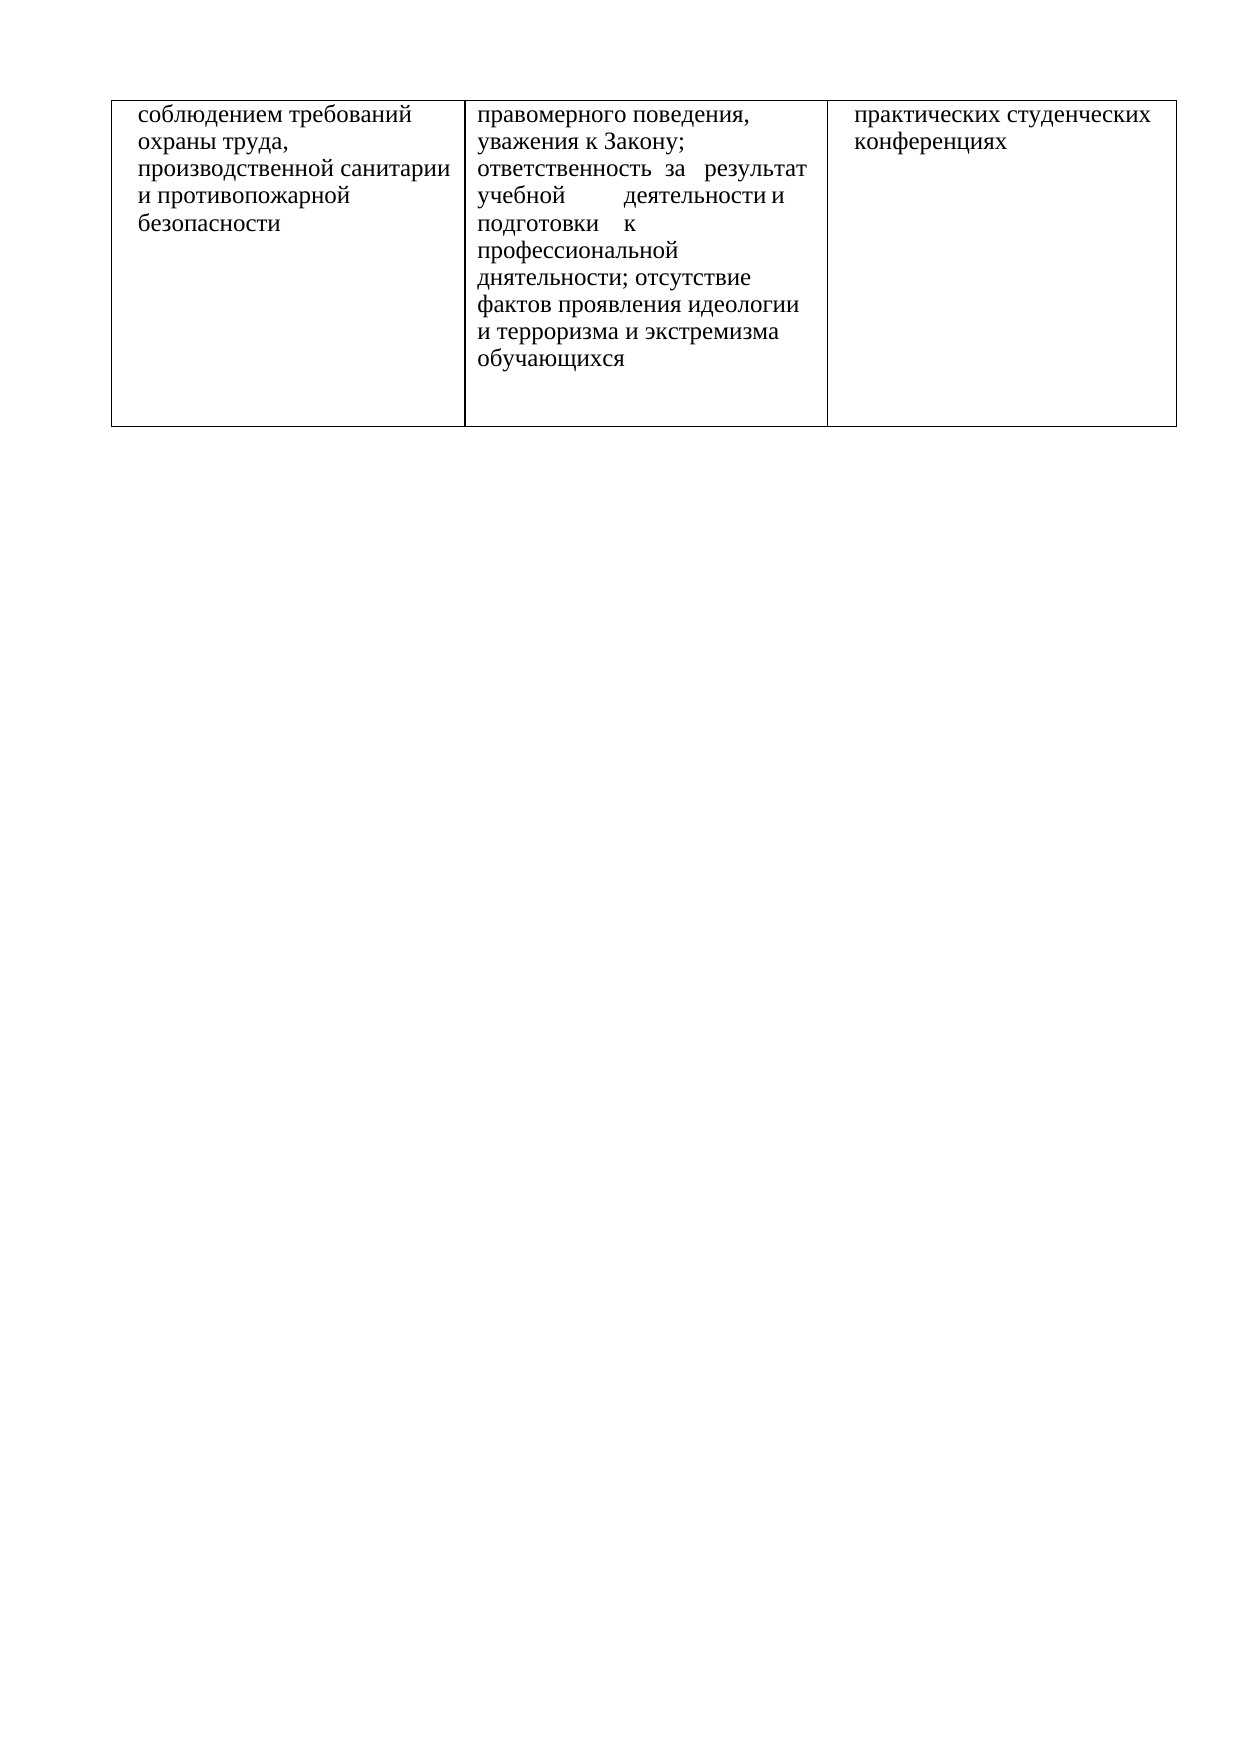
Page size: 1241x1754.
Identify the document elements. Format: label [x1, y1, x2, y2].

table_cell [112, 101, 464, 426]
table_cell [466, 101, 827, 426]
table_cell [828, 101, 1176, 426]
